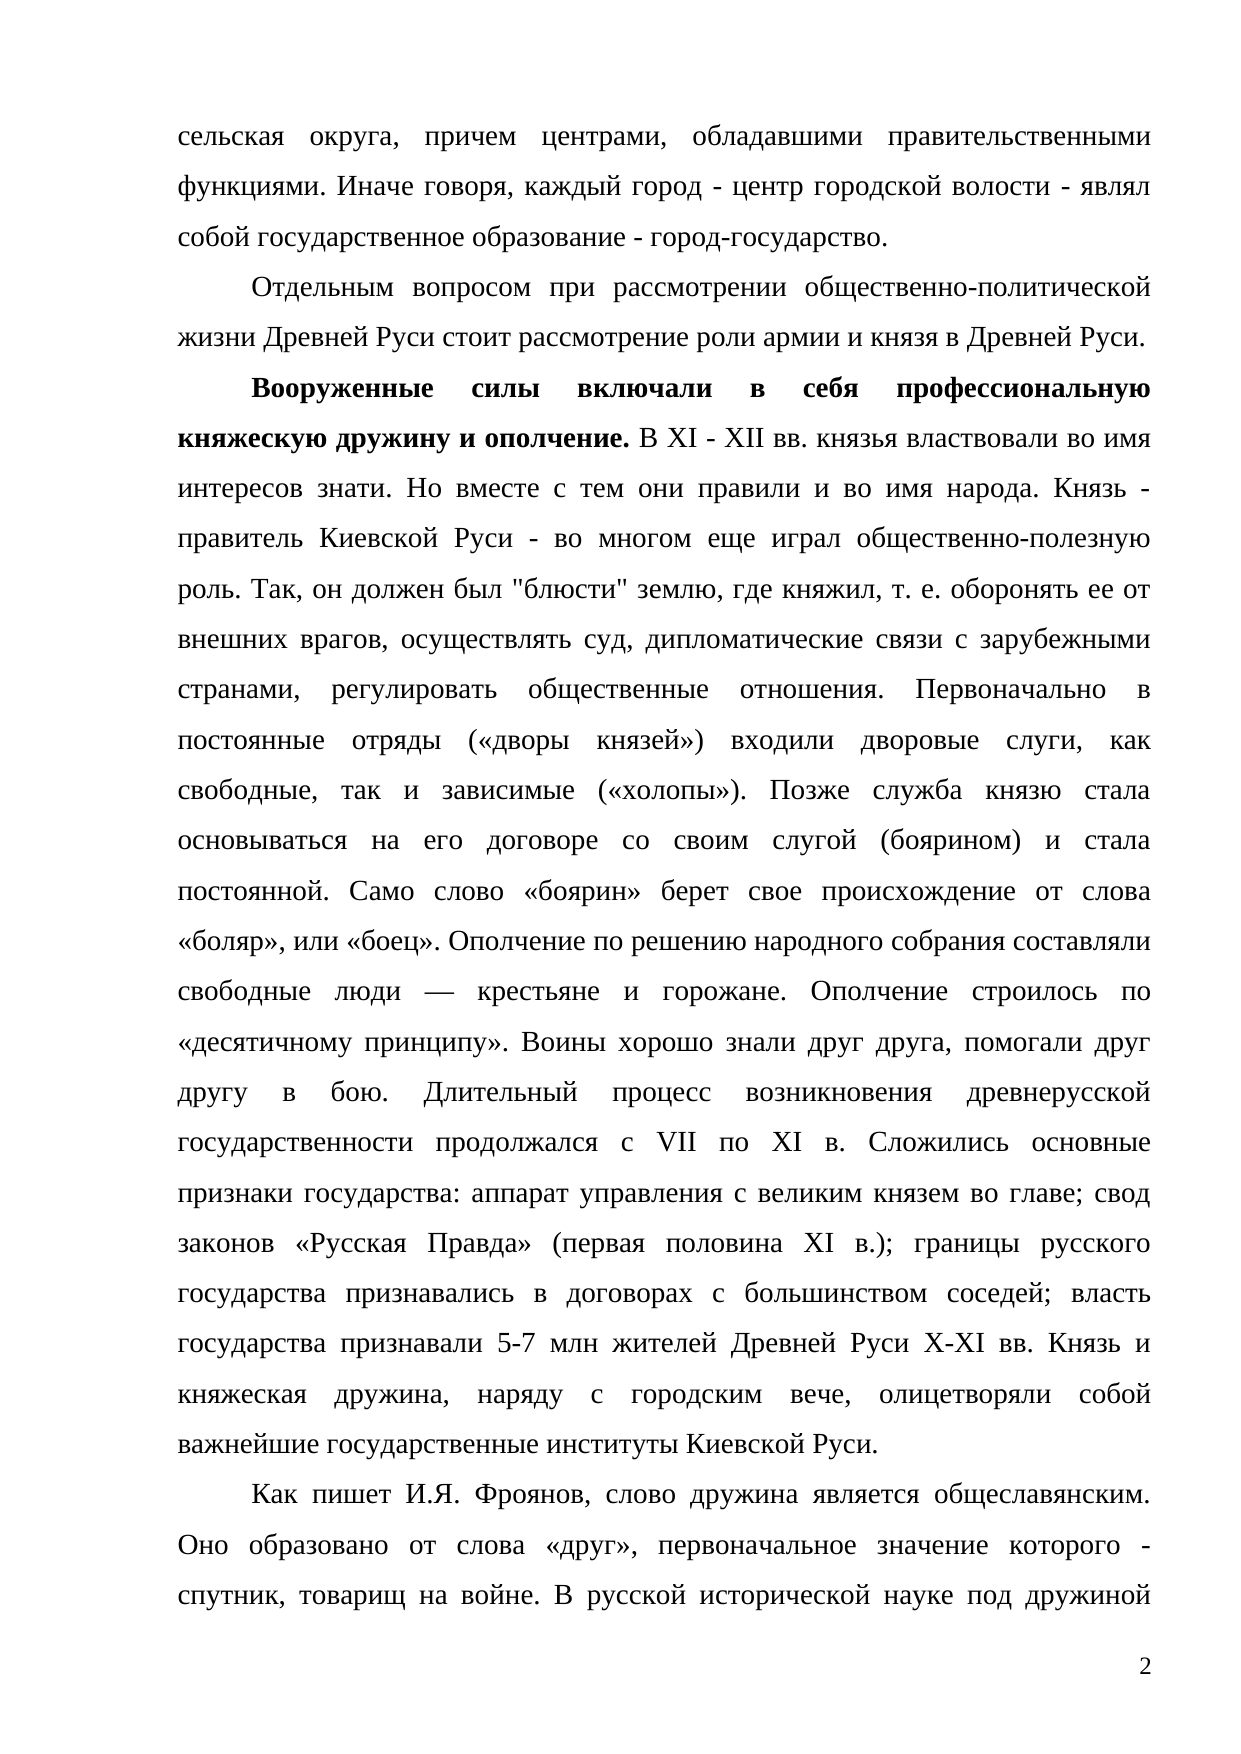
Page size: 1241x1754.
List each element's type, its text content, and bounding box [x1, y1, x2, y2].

text Вооруженные силы включали в себя профессиональную княжескую дружину и ополчение. В XI - XII вв. князья властвовали во имя интересов знати. Но вместе с тем они правили и во имя народа. Князь - правитель Киевской Руси - во многом еще играл общественно-полезную роль. Так, он должен был "блюсти" землю, где княжил, т. е. оборонять ее от внешних врагов, осуществлять суд, дипломатические связи с зарубежными странами, регулировать общественные отношения. Первоначально в постоянные отряды («дворы князей») входили дворовые слуги, как свободные, так и зависимые («холопы»). Позже служба князю стала основываться на его договоре со своим слугой (боярином) и стала постоянной. Само слово «боярин» берет свое происхождение от слова «боляр», или «боец». Ополчение по решению народного собрания составляли свободные люди — крестьяне и горожане. Ополчение строилось по «десятичному принципу». Воины хорошо знали друг друга, помогали друг другу в бою. Длительный процесс возникновения древнерусской государственности продолжался с VII по XI в. Сложились основные признаки государства: аппарат управления с великим князем во главе; свод законов «Русская Правда» (первая половина XI в.); границы русского государства признавались в договорах с большинством соседей; власть государства признавали 5-7 млн жителей Древней Руси X-XI вв. Князь и княжеская дружина, наряду с городским вече, олицетворяли собой важнейшие государственные институты Киевской Руси. [177, 370, 1152, 1460]
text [177, 1477, 1152, 1611]
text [177, 118, 1152, 252]
text Отдельным вопросом при рассмотрении общественно-политической жизни Древней Руси стоит рассмотрение роли армии и князя в Древней Руси. [177, 269, 1152, 353]
